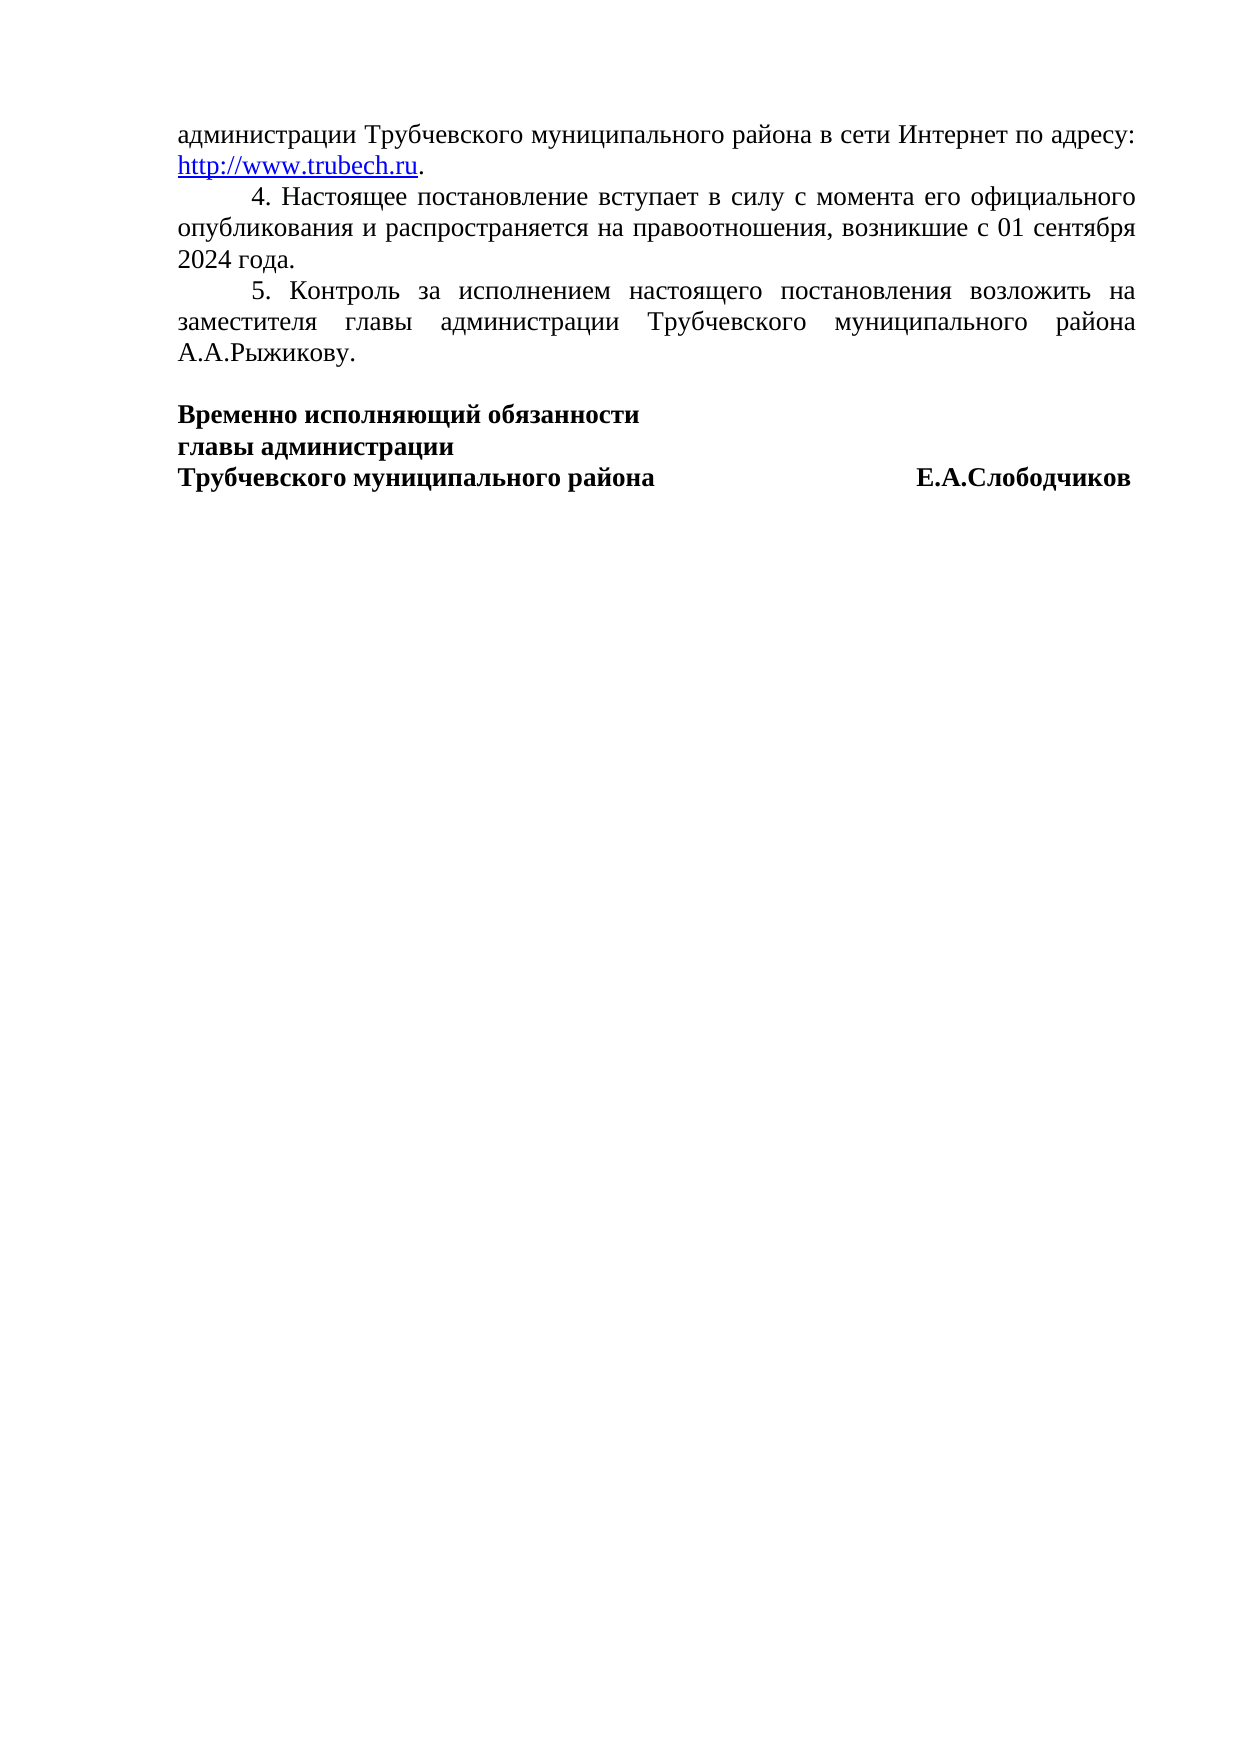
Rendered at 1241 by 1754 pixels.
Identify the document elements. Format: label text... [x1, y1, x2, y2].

text главы администрации [177, 429, 1137, 461]
text 5. Контроль за исполнением настоящего постановления возложить на заместителя главы администрации Трубчевского муниципального района А.А.Рыжикову. [177, 274, 1137, 367]
text Временно исполняющий обязанности [177, 398, 1137, 429]
text 4. Настоящее постановление вступает в силу с момента его официального опубликования и распространяется на правоотношения, возникшие с 01 сентября 2024 года. [177, 180, 1137, 274]
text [177, 118, 1137, 180]
text Трубчевского муниципального района Е.А.Слободчиков [177, 461, 1137, 492]
